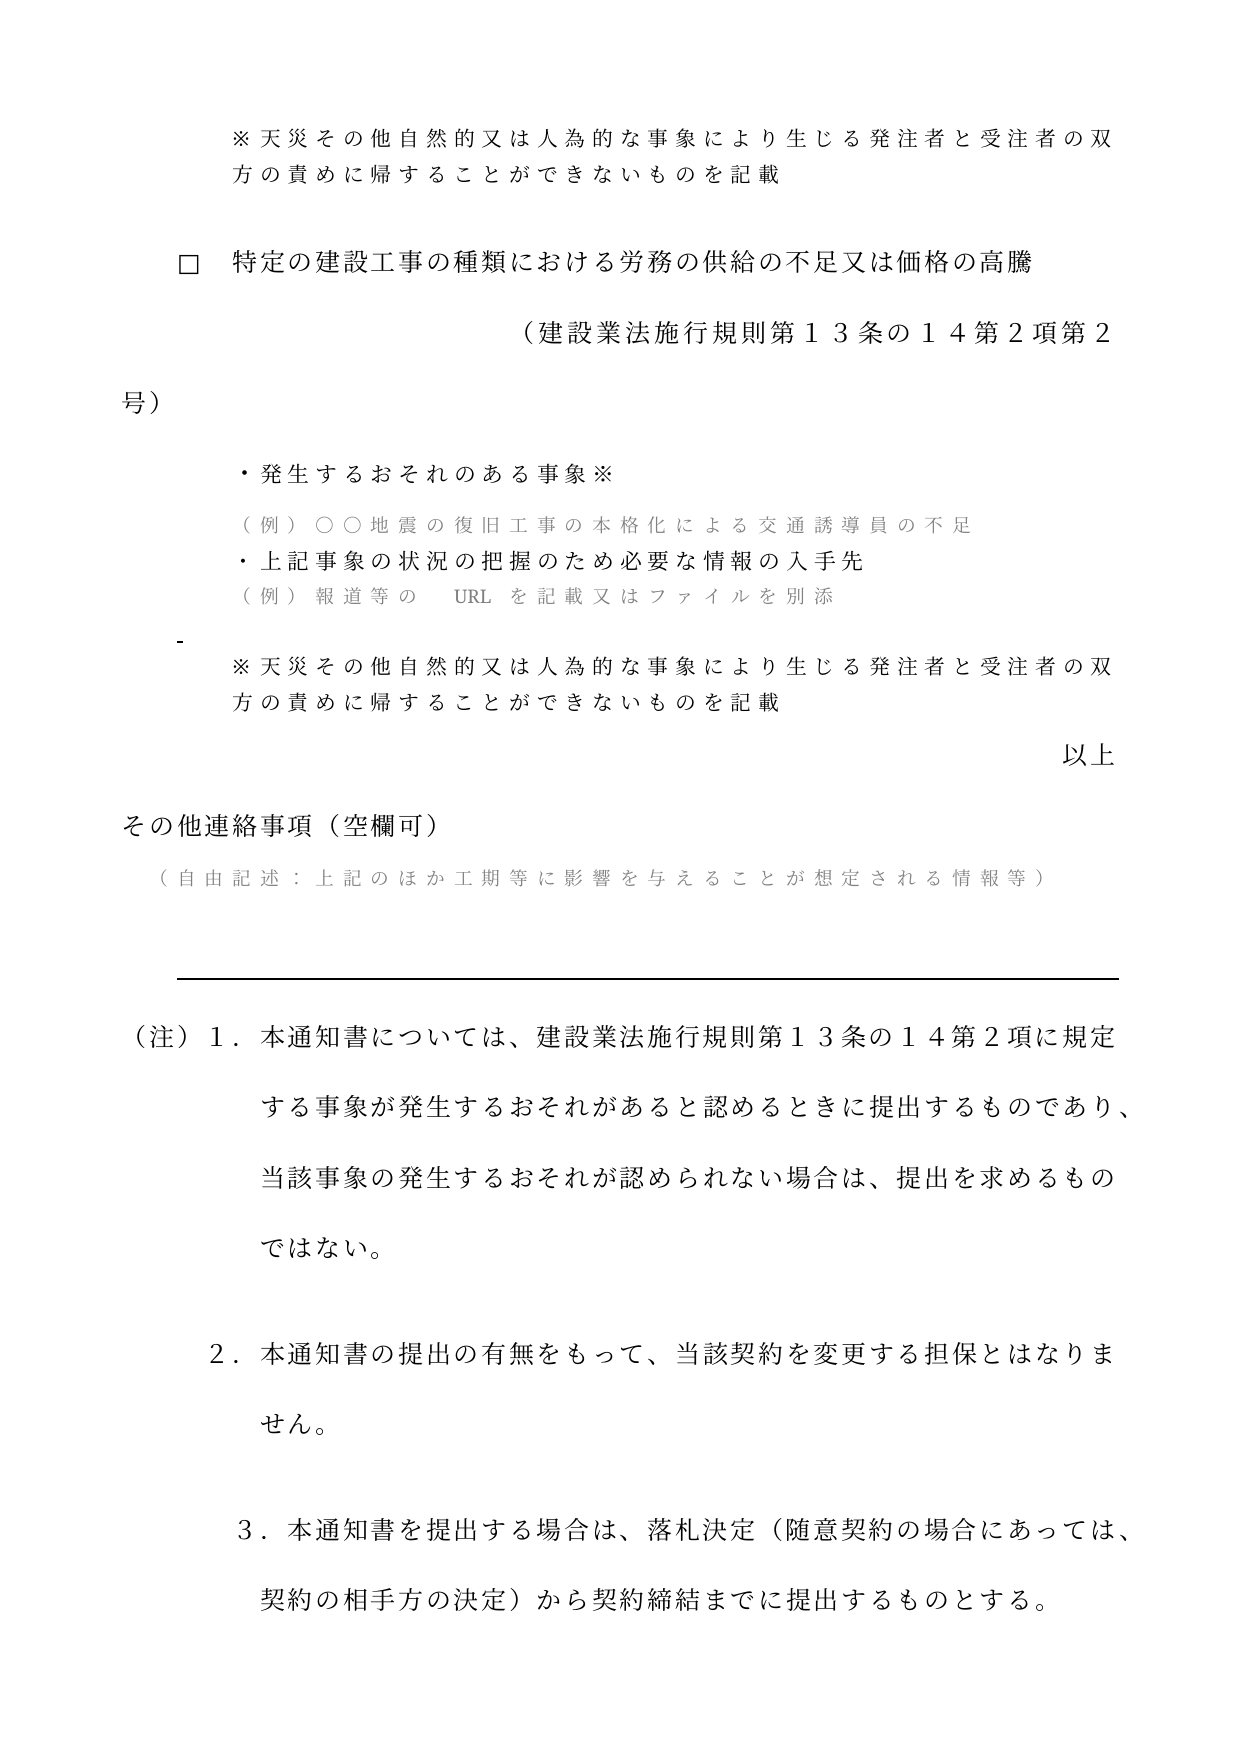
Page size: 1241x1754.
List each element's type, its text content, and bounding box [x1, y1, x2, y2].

text （建設業法施行規則第１３条の１４第２項第２号） [121, 296, 1119, 437]
text ２．本通知書の提出の有無をもって、当該契約を変更する担保とはなりません。 [121, 1317, 1119, 1458]
text （自由記述：上記のほか工期等に影響を与えることが想定される情報等） [121, 859, 1119, 894]
text 以上 [121, 718, 1119, 789]
text □ 特定の建設工事の種類における労務の供給の不足又は価格の高騰 [121, 226, 1119, 296]
text ・上記事象の状況の把握のため必要な情報の入手先 [205, 542, 1119, 578]
text ・発生するおそれのある事象※ [121, 437, 1119, 507]
text ※天災その他自然的又は人為的な事象により生じる発注者と受注者の双方の責めに帰することができないものを記載 [205, 648, 1119, 718]
text （例）報道等の URL を記載又はファイルを別添 [121, 578, 1119, 613]
text （例）○○地震の復旧工事の本格化による交通誘導員の不足 [121, 507, 1119, 542]
text ３．本通知書を提出する場合は、落札決定（随意契約の場合にあっては、契約の相手方の決定）から契約締結までに提出するものとする。 [121, 1493, 1119, 1634]
text （注）１．本通知書については、建設業法施行規則第１３条の１４第２項に規定する事象が発生するおそれがあると認めるときに提出するものであり、当該事象の発生するおそれが認められない場合は、提出を求めるものではない。 [121, 1000, 1119, 1282]
text その他連絡事項（空欄可） [121, 789, 1119, 859]
text ※天災その他自然的又は人為的な事象により生じる発注者と受注者の双方の責めに帰することができないものを記載 [205, 120, 1119, 190]
